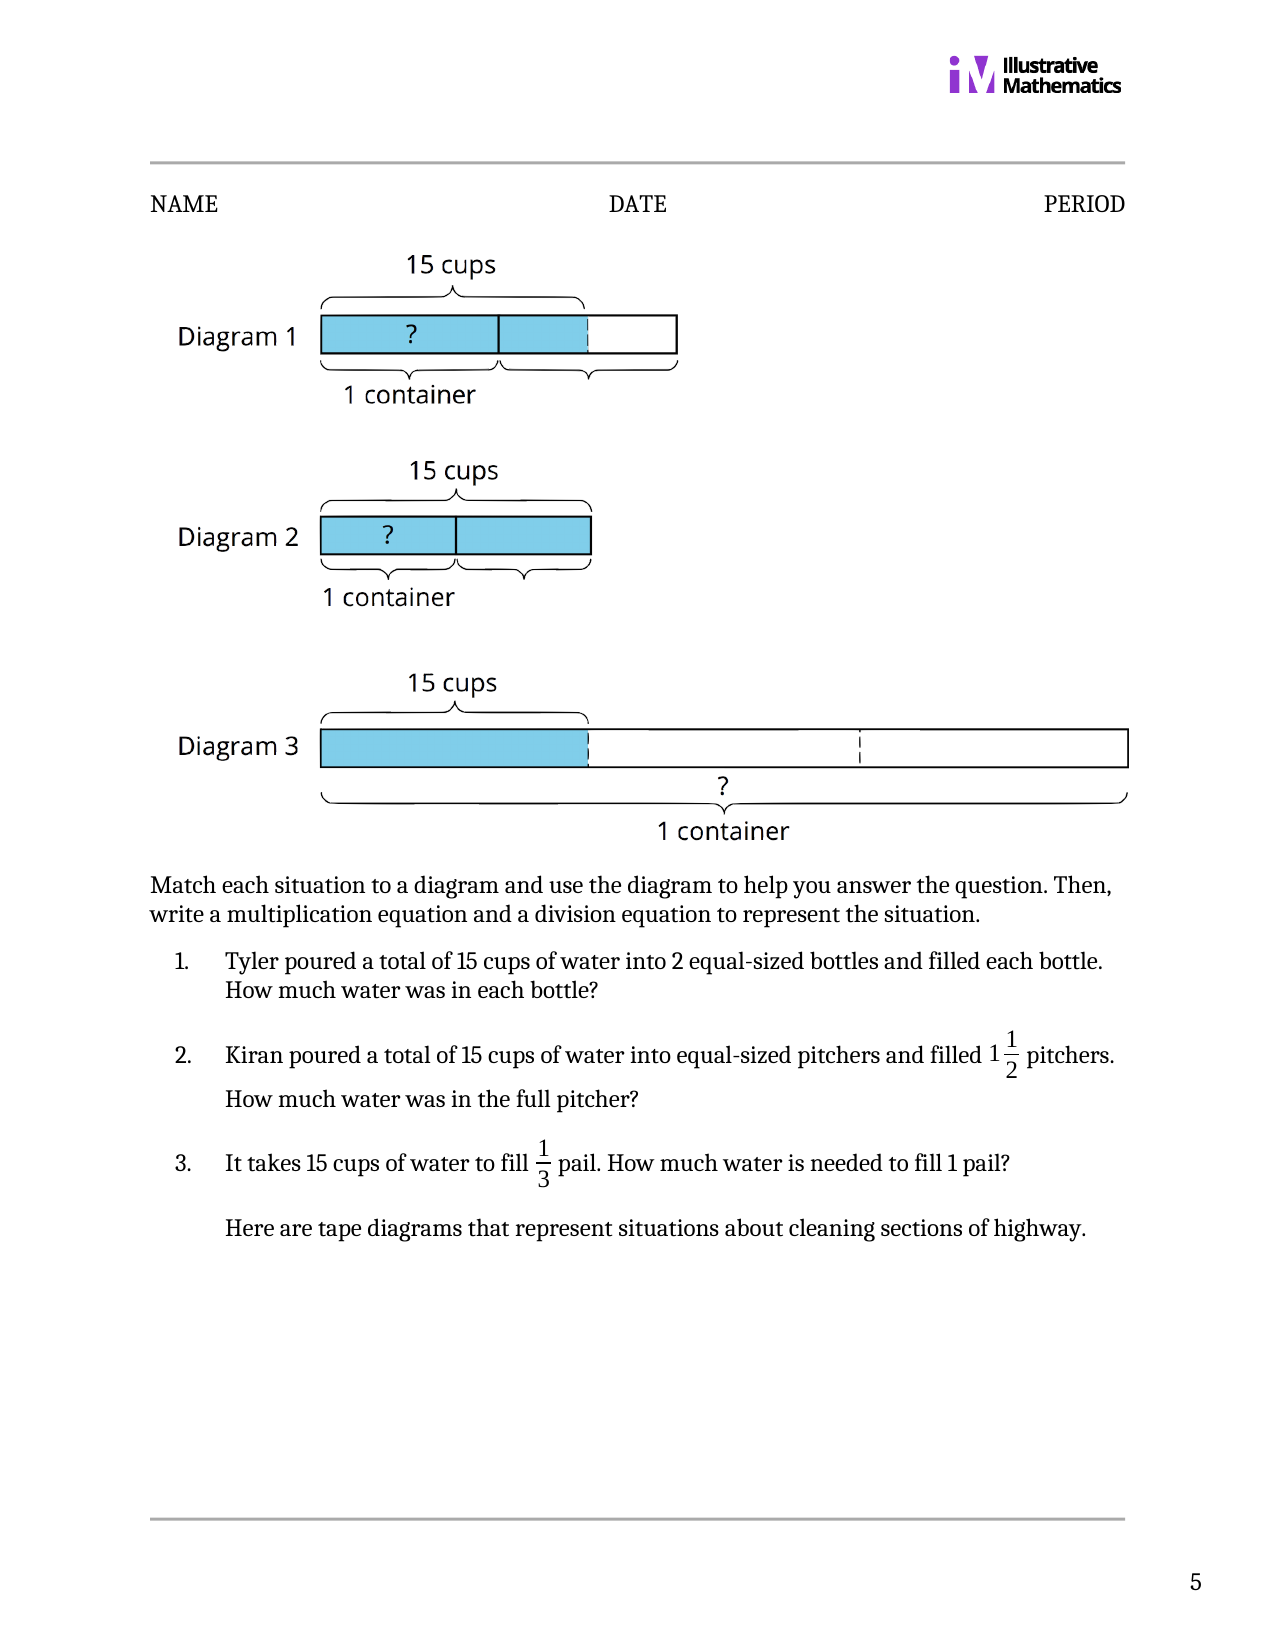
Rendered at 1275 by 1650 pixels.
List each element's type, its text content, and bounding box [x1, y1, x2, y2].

list Tyler poured a total of 15 cups of water into 2 equal-sized bottles and filled each bottle. How much water was in each bottle? [175, 947, 1125, 1005]
list It takes 15 cups of water to fill pail. How much water is needed to fill 1 pail? [175, 1134, 1125, 1193]
text Match each situation to a diagram and use the diagram to help you answer the question. Then, write a multiplication equation and a division equation to represent the situation. [150, 871, 1125, 928]
picture [168, 247, 1144, 853]
picture [949, 55, 1121, 93]
list Here are tape diagrams that represent situations about cleaning sections of highway. [175, 1214, 1125, 1243]
list Kiran poured a total of 15 cups of water into equal-sized pitchers and filled pitchers. How much water was in the full pitcher? [175, 1026, 1125, 1113]
